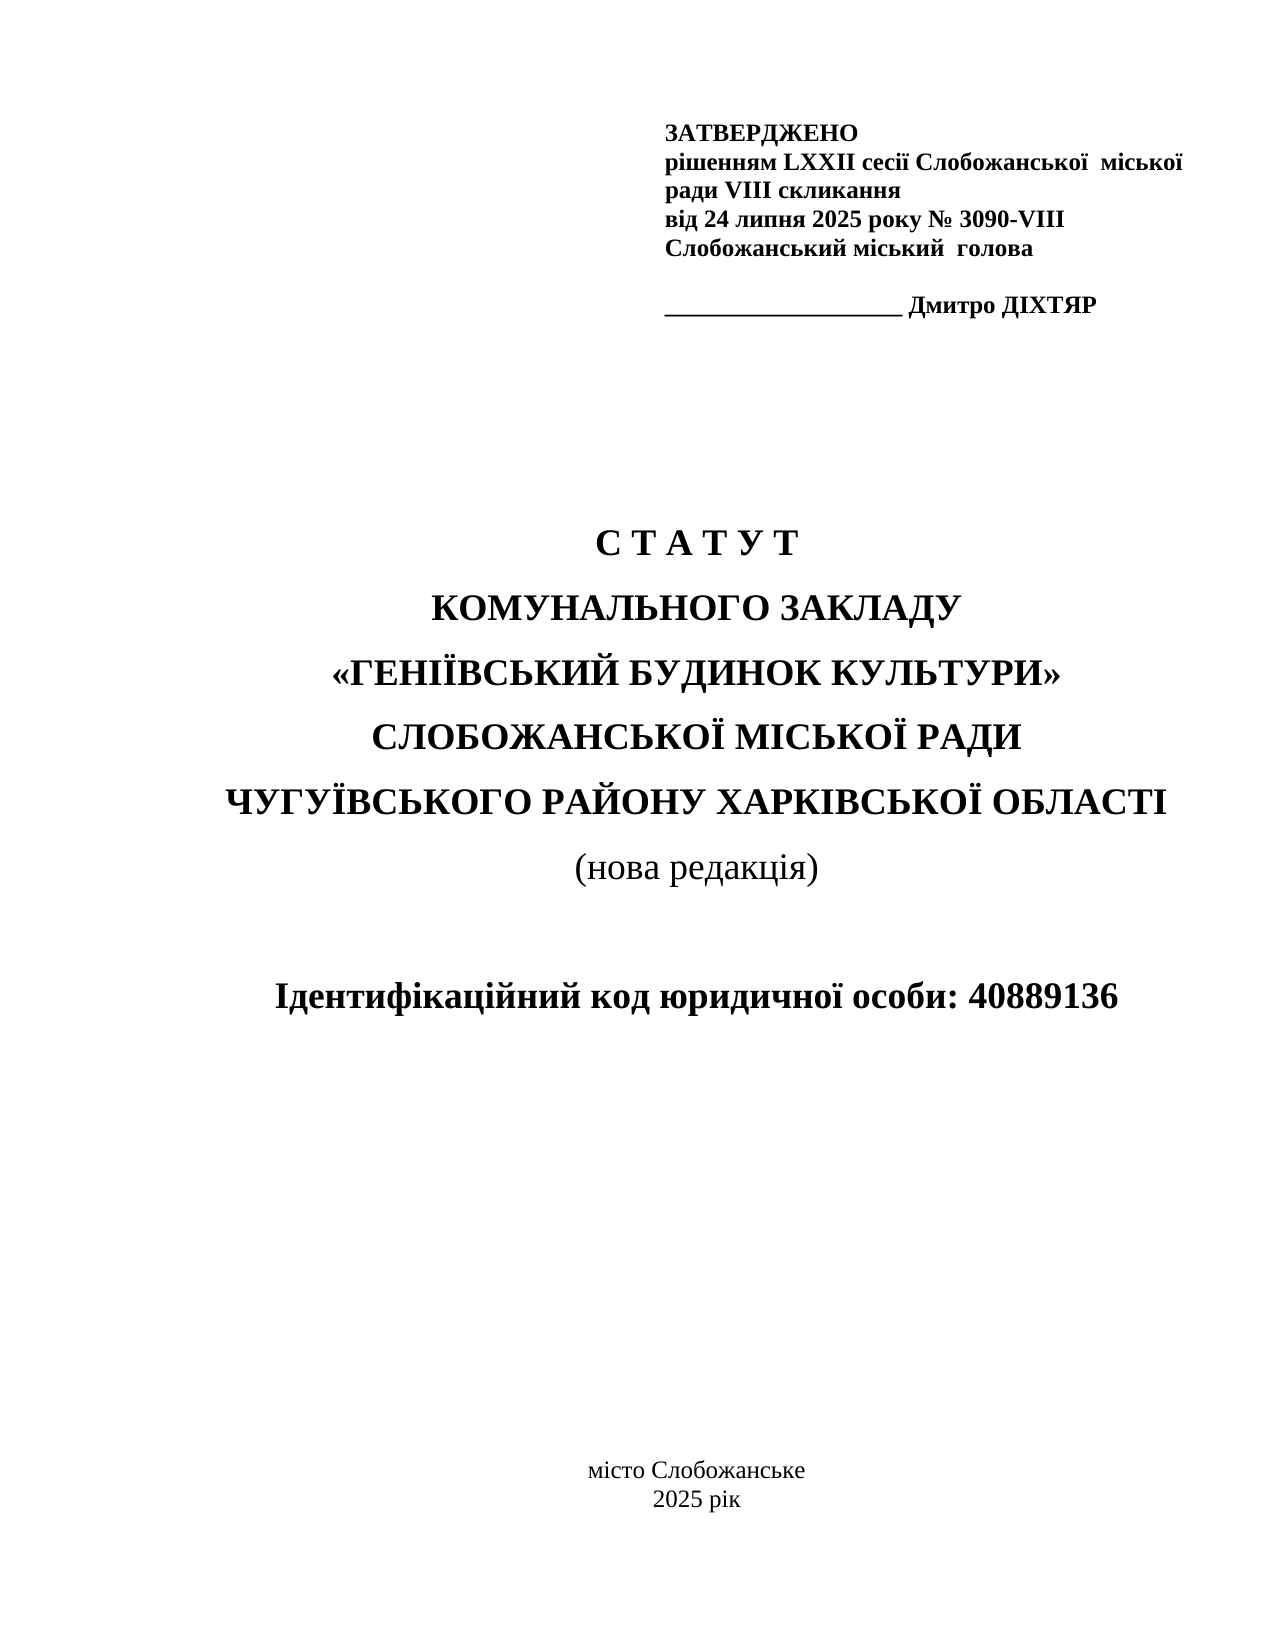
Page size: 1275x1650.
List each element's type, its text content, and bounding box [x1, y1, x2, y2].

text С Т А Т У Т [177, 521, 1216, 564]
text «ГЕНІЇВСЬКИЙ БУДИНОК КУЛЬТУРИ» СЛОБОЖАНСЬКОЇ МІСЬКОЇ РАДИ [177, 650, 1216, 758]
text Слобожанський міський голова [664, 233, 1216, 262]
text ___________________ Дмитро ДІХТЯР [664, 291, 1216, 319]
text КОМУНАЛЬНОГО ЗАКЛАДУ [177, 585, 1216, 628]
text місто Слобожанське [177, 1455, 1216, 1484]
subtitle ЗАТВЕРДЖЕНО [664, 118, 1216, 147]
text 2025 рік [177, 1484, 1216, 1512]
text ЧУГУЇВСЬКОГО РАЙОНУ ХАРКІВСЬКОЇ ОБЛАСТІ [177, 779, 1216, 822]
subtitle рішенням LXXII сесії Слобожанської міської ради VІII скликання [664, 147, 1216, 204]
text Ідентифікаційний код юридичної особи: 40889136 [177, 973, 1216, 1017]
text (нова редакція) [177, 844, 1216, 887]
text від 24 липня 2025 року № 3090-VІII [664, 204, 1216, 233]
